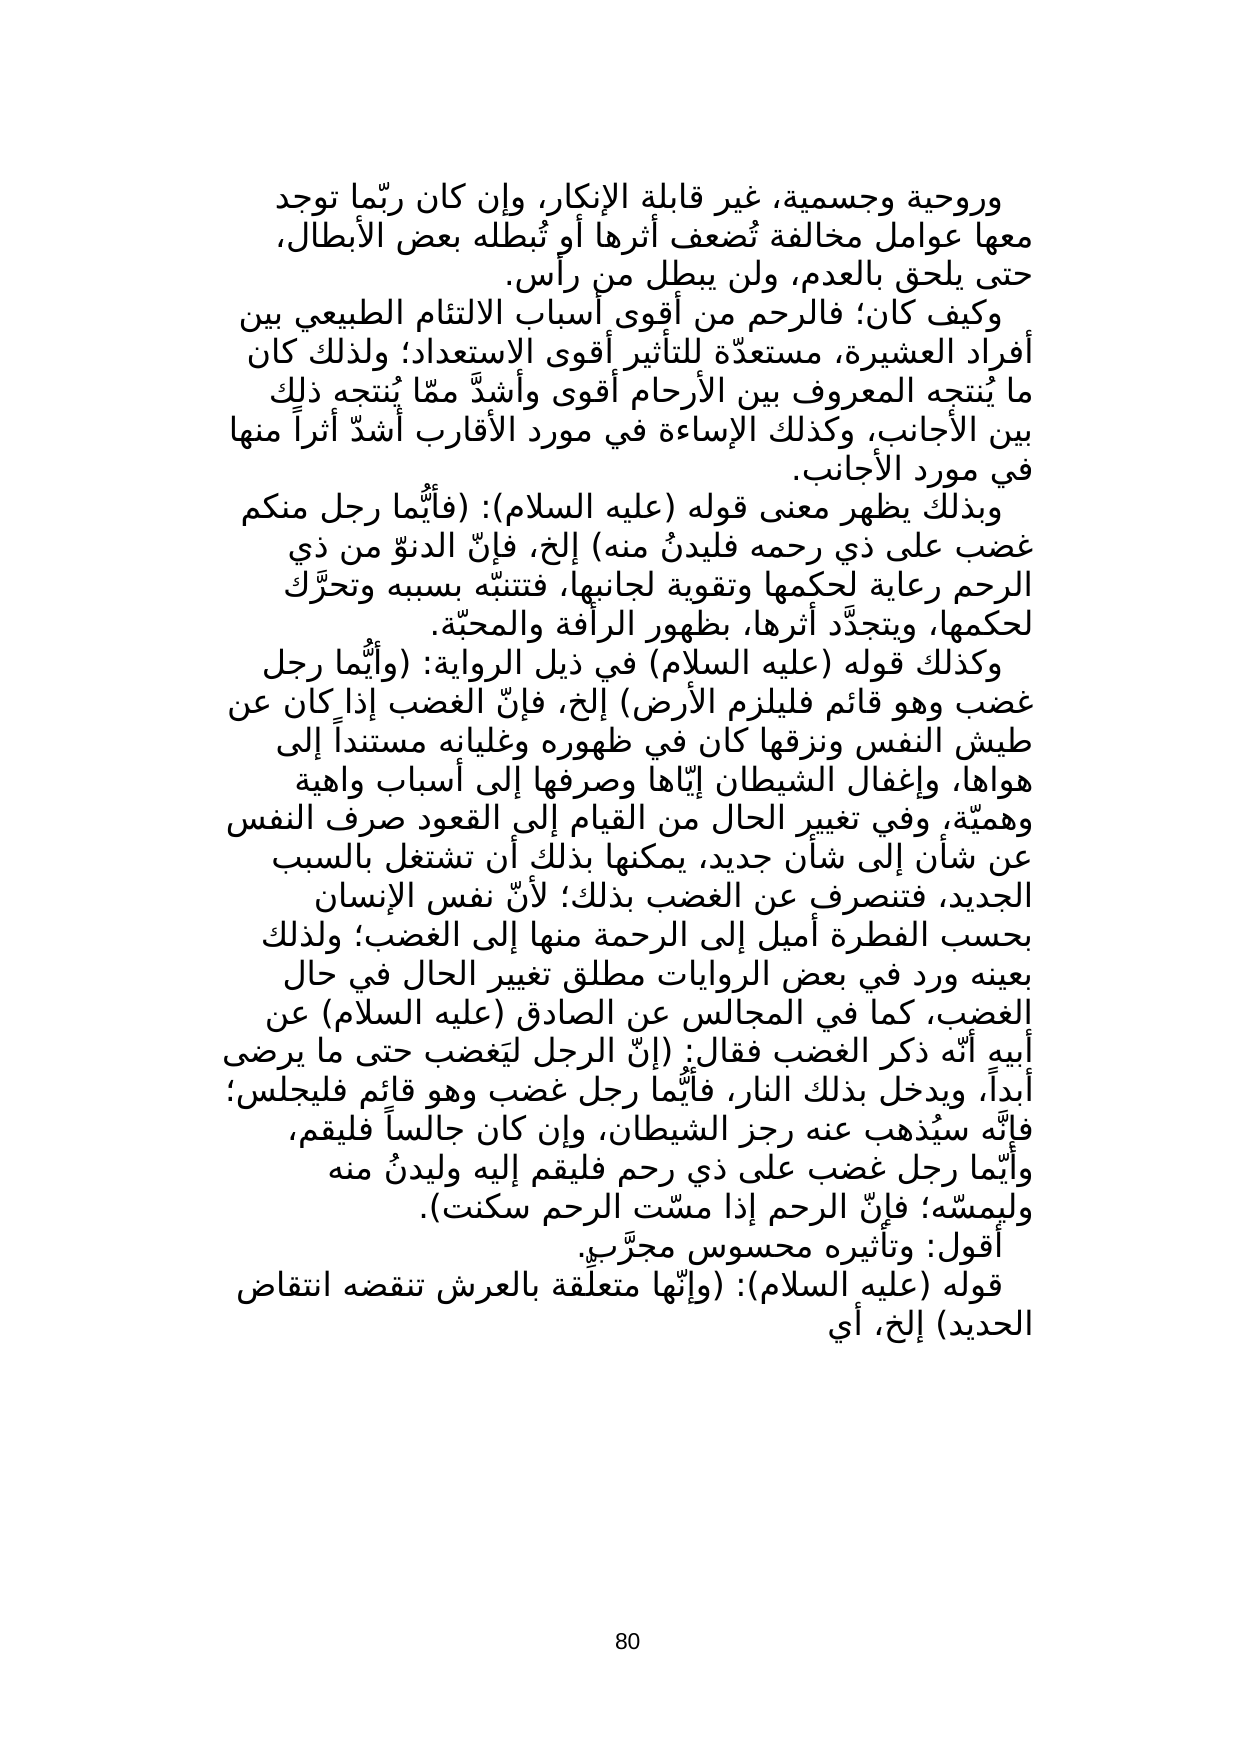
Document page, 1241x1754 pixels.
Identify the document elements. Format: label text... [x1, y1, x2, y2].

text وبذلك يظهر معنى قوله (عليه السلام): (فأيُّما رجل منكم غضب على ذي رحمه فليدنُ منه) إلخ، فإنّ الدنوّ من ذي الرحم رعاية لحكمها وتقوية لجانبها، فتتنبّه بسببه وتحرَّك لحكمها، ويتجدَّد أثرها، بظهور الرأفة والمحبّة. [222, 488, 1033, 643]
text وروحية وجسمية، غير قابلة الإنكار، وإن كان ربّما توجد معها عوامل مخالفة تُضعف أثرها أو تُبطله بعض الأبطال، حتى يلحق بالعدم، ولن يبطل من رأس. [222, 177, 1033, 294]
text قوله (عليه السلام): (وإنّها متعلِّقة بالعرش تنقضه انتقاض الحديد) إلخ، أي [222, 1265, 1033, 1343]
text وكذلك قوله (عليه السلام) في ذيل الرواية: (وأيُّما رجل غضب وهو قائم فليلزم الأرض) إلخ، فإنّ الغضب إذا كان عن طيش النفس ونزقها كان في ظهوره وغليانه مستنداً إلى هواها، وإغفال الشيطان إيّاها وصرفها إلى أسباب واهية وهميّة، وفي تغيير الحال من القيام إلى القعود صرف النفس عن شأن إلى شأن جديد، يمكنها بذلك أن تشتغل بالسبب الجديد، فتنصرف عن الغضب بذلك؛ لأنّ نفس الإنسان بحسب الفطرة أميل إلى الرحمة منها إلى الغضب؛ ولذلك بعينه ورد في بعض الروايات مطلق تغيير الحال في حال الغضب، كما في المجالس عن الصادق (عليه السلام) عن أبيه أنّه ذكر الغضب فقال: (إنّ الرجل ليَغضب حتى ما يرضى أبداً، ويدخل بذلك النار، فأيُّما رجل غضب وهو قائم فليجلس؛ فإنَّه سيُذهب عنه رجز الشيطان، وإن كان جالساً فليقم، وأيّما رجل غضب على ذي رحم فليقم إليه وليدنُ منه وليمسّه؛ فإنّ الرحم إذا مسّت الرحم سكنت). [222, 643, 1033, 1226]
text وكيف كان؛ فالرحم من أقوى أسباب الالتئام الطبيعي بين أفراد العشيرة، مستعدّة للتأثير أقوى الاستعداد؛ ولذلك كان ما يُنتجه المعروف بين الأرحام أقوى وأشدَّ ممّا يُنتجه ذلك بين الأجانب، وكذلك الإساءة في مورد الأقارب أشدّ أثراً منها في مورد الأجانب. [222, 294, 1033, 488]
text أقول: وتأثيره محسوس مجرَّب. [222, 1226, 1033, 1265]
